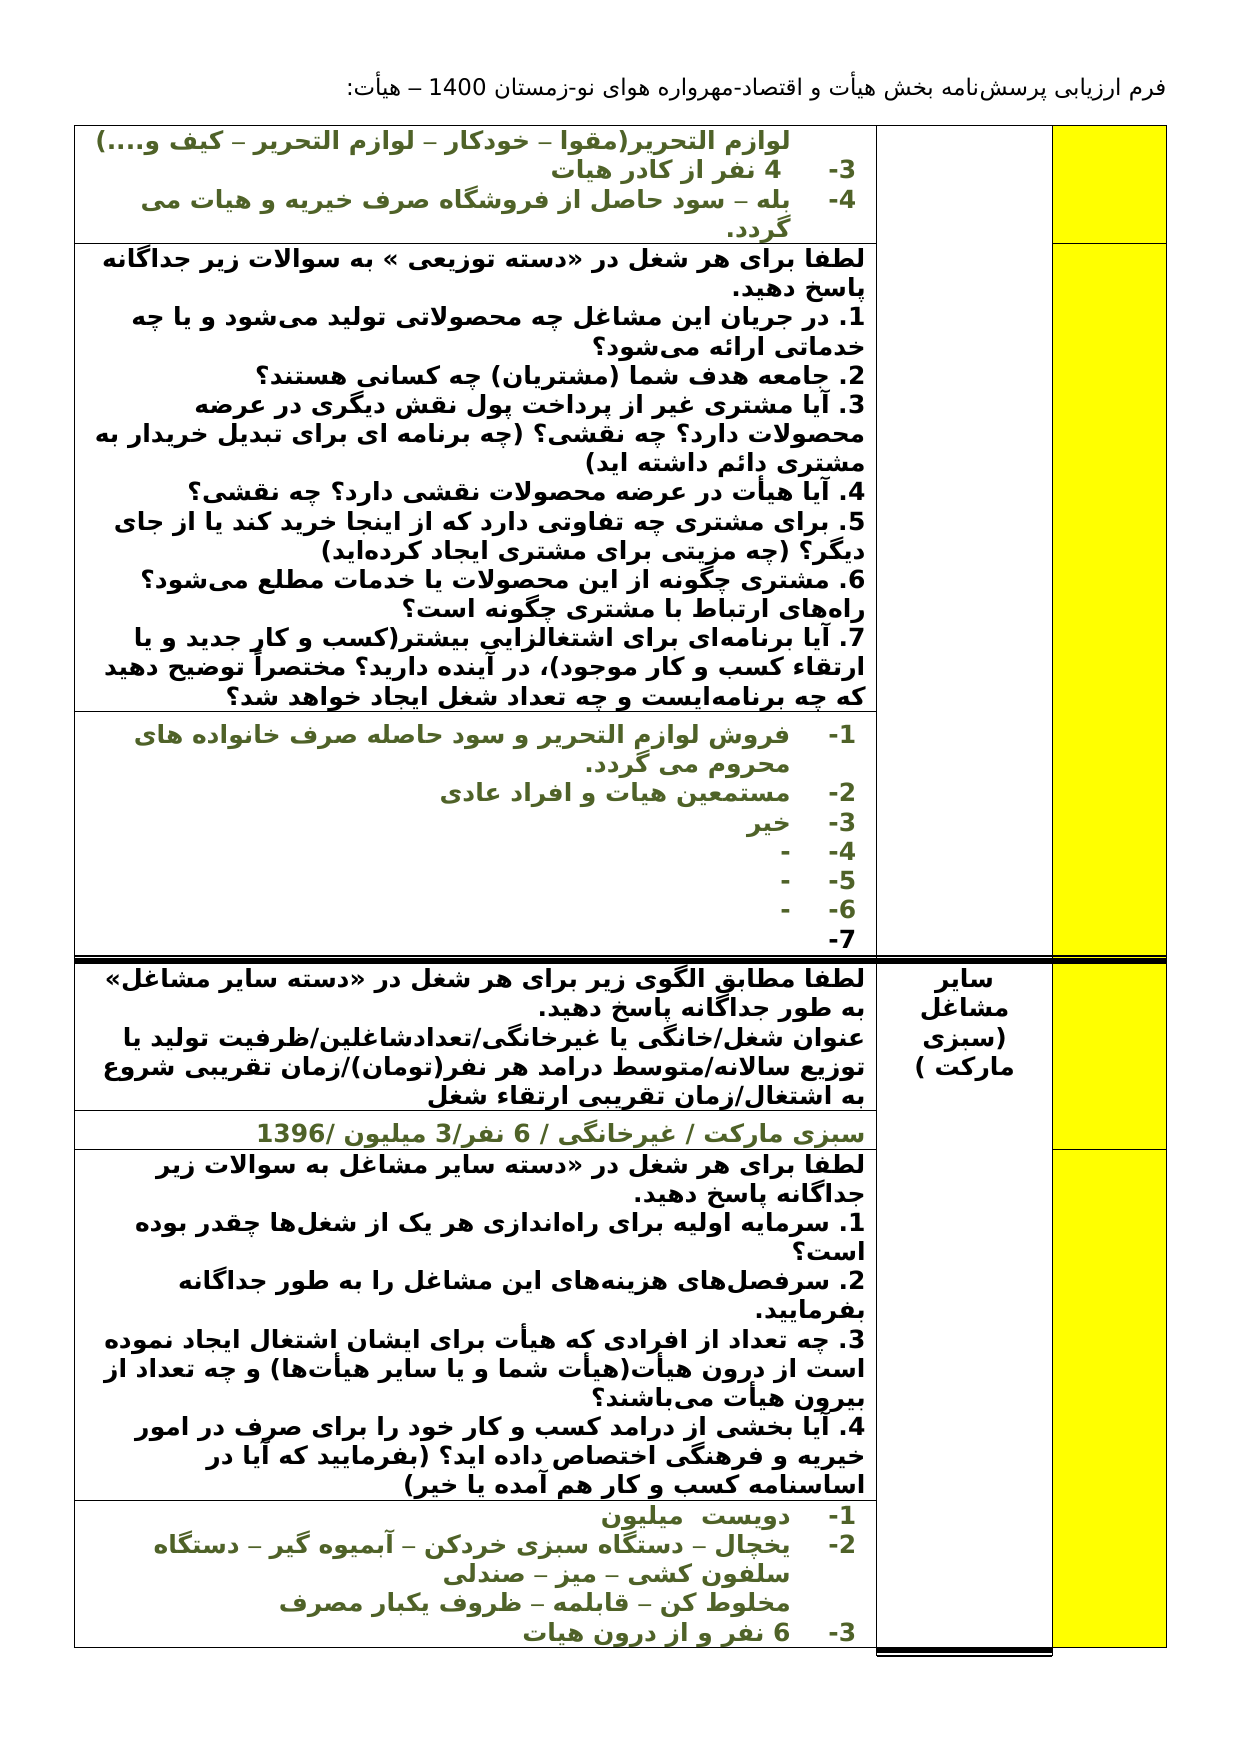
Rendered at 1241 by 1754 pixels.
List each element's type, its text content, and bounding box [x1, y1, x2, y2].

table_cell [75, 1501, 876, 1647]
table_cell [1053, 244, 1166, 955]
table_cell لطفا مطابق الگوی زیر برای هر شغل در «دسته سایر مشاغل» به طور جداگانه پاسخ دهید. عنوان شغل/خانگی یا غیرخانگی/تعدادشاغلین/ظرفیت تولید یا توزیع سالانه/متوسط درامد هر نفر(تومان)/زمان تقریبی شروع به اشتغال/زمان تقریبی ارتقاء شغل [75, 964, 876, 1110]
table_cell [1053, 1150, 1166, 1647]
table_cell لطفا برای هر شغل در «دسته سایر مشاغل به سوالات زیر جداگانه پاسخ دهید. 1. سرمایه اولیه برای راه‌اندازی هر یک از شغل‌ها چقدر بوده است؟ 2. سرفصل‌های هزینه‌های این مشاغل را به طور جداگانه بفرمایید. 3. چه تعداد از افرادی که هیأت برای ایشان اشتغال ایجاد نموده است از درون هیأت(هیأت شما و یا سایر هیأت‌ها) و چه تعداد از بیرون هیأت می‌باشند؟ 4. آیا بخشی از درامد کسب و کار خود را برای صرف در امور خیریه و فرهنگی اختصاص داده اید؟ (بفرمایید که آیا در اساسنامه کسب و کار هم آمده یا خیر) [75, 1150, 876, 1500]
table_cell فروش لوازم التحریر و سود حاصله صرف خانواده های محروم می گردد. مستمعین هیات و افراد عادی خیر - - - [75, 712, 876, 955]
table_cell لطفا برای هر شغل در «دسته توزیعی » به سوالات زیر جداگانه پاسخ دهید. 1. در جریان این مشاغل چه محصولاتی تولید می‌شود و یا چه خدماتی ارائه می‌شود؟ 2. جامعه هدف شما (مشتریان) چه کسانی هستند؟ 3. آیا مشتری غیر از پرداخت پول نقش دیگری در عرضه محصولات دارد؟ چه نقشی؟ (چه برنامه ای برای تبدیل خریدار به مشتری دائم داشته اید) 4. آیا هیأت در عرضه محصولات نقشی دارد؟ چه نقشی؟ 5. برای مشتری چه تفاوتی دارد که از اینجا خرید کند یا از جای دیگر؟ (چه مزیتی برای مشتری ایجاد کرده‌اید) 6. مشتری چگونه از این محصولات یا خدمات مطلع می‌شود؟ راه‌های ارتباط با مشتری چگونه است؟ 7. آیا برنامه‌ای برای اشتغالزایی بیشتر(کسب و کار جدید و یا ارتقاء کسب و کار موجود)، در آینده دارید؟ مختصراً توضیح دهید که چه برنامه‌ایست و چه تعداد شغل ایجاد خواهد شد؟ [75, 244, 876, 711]
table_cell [75, 126, 876, 243]
table_cell سایر مشاغل (سبزی مارکت ) [877, 964, 1052, 1647]
table_cell سبزی مارکت / غیرخانگی / 6 نفر/3 میلیون /1396 [75, 1111, 876, 1149]
table_cell [1053, 964, 1166, 1149]
